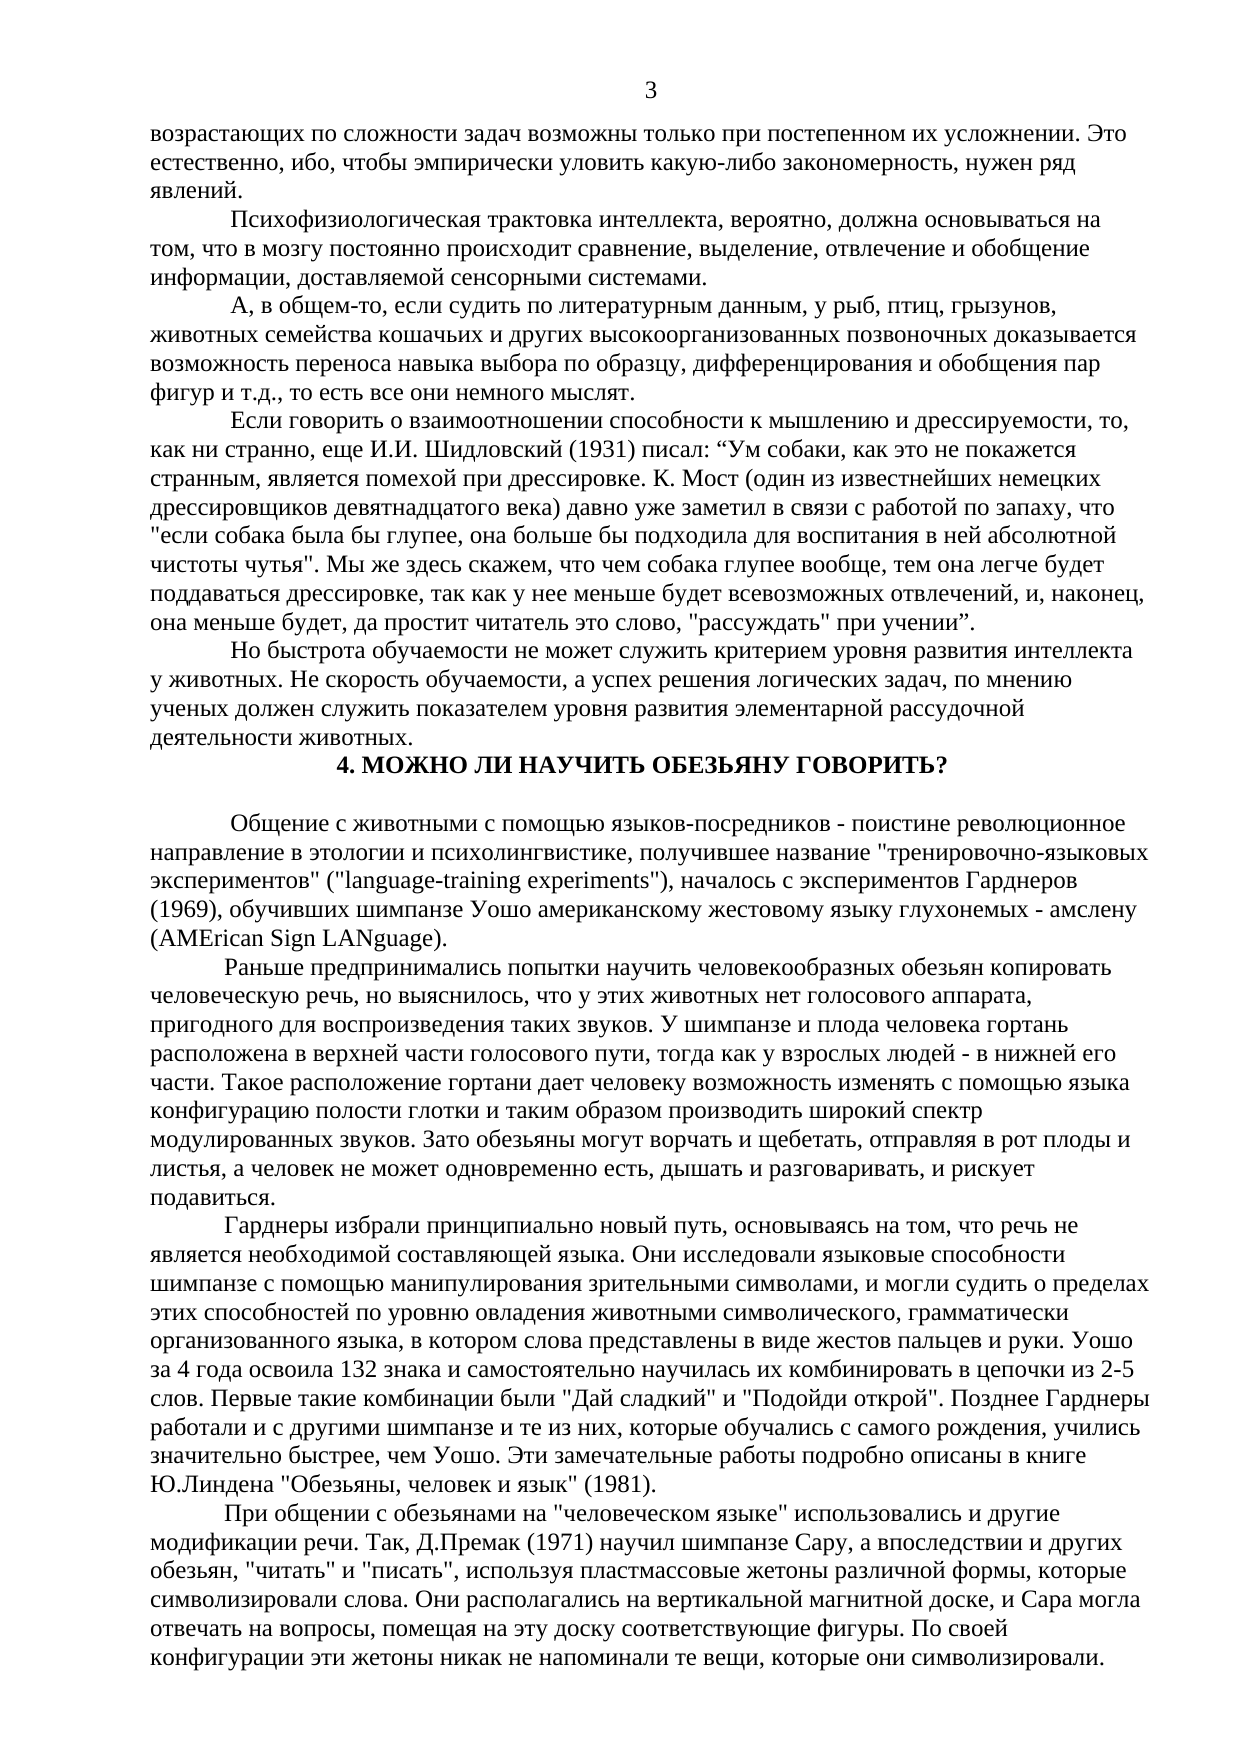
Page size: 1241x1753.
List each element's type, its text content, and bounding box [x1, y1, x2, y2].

text 4. Можно ли научить обезьяну говорить? [262, 751, 1152, 779]
text Но быстрота обучаемости не может служить критерием уровня развития интеллекта у животных. Не скорость обучаемости, а успех решения логических задач, по мнению ученых должен служить показателем уровня развития элементарной рассудочной деятельности животных. [150, 636, 1152, 751]
text Общение с животными с помощью языков-посредников - поистине революционное направление в этологии и психолингвистике, получившее название "тренировочно-языковых экспериментов" ("language-training experiments"), началось с экспериментов Гарднеров (1969), обучивших шимпанзе Уошо американскому жестовому языку глухонемых - амслену (AMErican Sign LANguage). [150, 808, 1152, 952]
text Если говорить о взаимоотношении способности к мышлению и дрессируемости, то, как ни странно, еще И.И. Шидловский (1931) писал: “Ум собаки, как это не покажется странным, является помехой при дрессировке. К. Мост (один из известнейших немецких дрессировщиков девятнадцатого века) давно уже заметил в связи с работой по запаху, что "если собака была бы глупее, она больше бы подходила для воспитания в ней абсолютной чистоты чутья". Мы же здесь скажем, что чем собака глупее вообще, тем она легче будет поддаваться дрессировке, так как у нее меньше будет всевозможных отвлечений, и, наконец, она меньше будет, да простит читатель это слово, "рассуждать" при учении”. [150, 406, 1152, 636]
text Психофизиологическая трактовка интеллекта, вероятно, должна основываться на том, что в мозгу постоянно происходит сравнение, выделение, отвлечение и обобщение информации, доставляемой сенсорными системами. [150, 204, 1152, 291]
text А, в общем-то, если судить по литературным данным, у рыб, птиц, грызунов, животных семейства кошачьих и других высокоорганизованных позвоночных доказывается возможность переноса навыка выбора по образцу, дифференцирования и обобщения пар фигур и т.д., то есть все они немного мыслят. [150, 291, 1152, 406]
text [150, 118, 1152, 204]
text Гарднеры избрали принципиально новый путь, основываясь на том, что речь не является необходимой составляющей языка. Они исследовали языковые способности шимпанзе с помощью манипулирования зрительными символами, и могли судить о пределах этих способностей по уровню овладения животными символического, грамматически организованного языка, в котором слова представлены в виде жестов пальцев и руки. Уошо за 4 года освоила 132 знака и самостоятельно научилась их комбинировать в цепочки из 2-5 слов. Первые такие комбинации были "Дай сладкий" и "Подойди открой". Позднее Гарднеры работали и с другими шимпанзе и те из них, которые обучались с самого рождения, учились значительно быстрее, чем Уошо. Эти замечательные работы подробно описаны в книге Ю.Линдена "Обезьяны, человек и язык" (1981). [150, 1211, 1152, 1498]
text Раньше предпринимались попытки научить человекообразных обезьян копировать человеческую речь, но выяснилось, что у этих животных нет голосового аппарата, пригодного для воспроизведения таких звуков. У шимпанзе и плода человека гортань расположена в верхней части голосового пути, тогда как у взрослых людей - в нижней его части. Такое расположение гортани дает человеку возможность изменять с помощью языка конфигурацию полости глотки и таким образом производить широкий спектр модулированных звуков. Зато обезьяны могут ворчать и щебетать, отправляя в рот плоды и листья, а человек не может одновременно есть, дышать и разговаривать, и рискует подавиться. [150, 952, 1152, 1211]
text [150, 1498, 1152, 1671]
